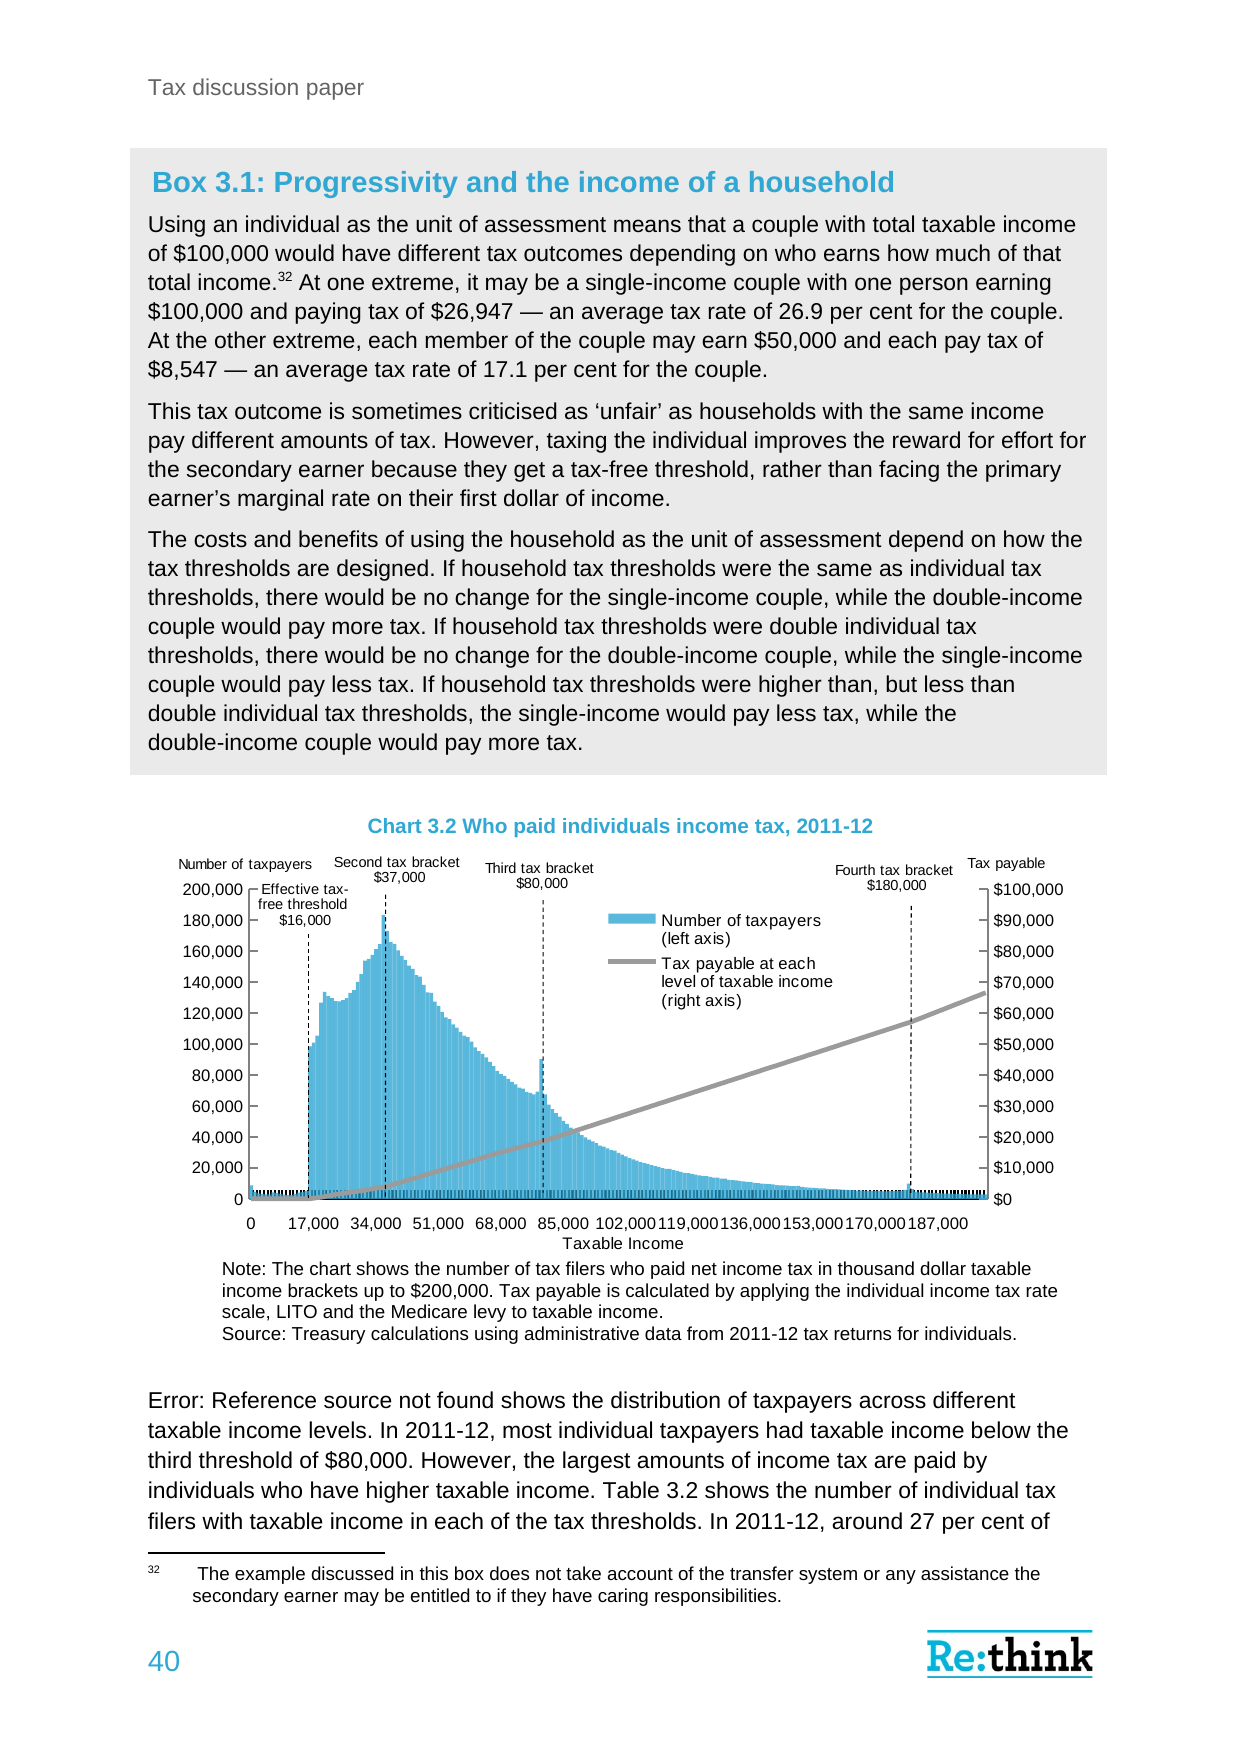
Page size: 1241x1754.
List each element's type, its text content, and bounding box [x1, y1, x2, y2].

table_header Box 3.: Progressivity and the income of a household Using an individual as the unit of assessment means that a couple with total taxable income of $100,000 would have different tax outcomes depending on who earns how much of that total income. At one extreme, it may be a single-income couple with one person earning $100,000 and paying tax of $26,947 — an average tax rate of 26.9 per cent for the couple. At the other extreme, each member of the couple may earn $50,000 and each pay tax of $8,547 — an average tax rate of 17.1 per cent for the couple. This tax outcome is sometimes criticised as ‘unfair’ as households with the same income pay different amounts of tax. However, taxing the individual improves the reward for effort for the secondary earner because they get a tax-free threshold, rather than facing the primary earner’s marginal rate on their first dollar of income. The costs and benefits of using the household as the unit of assessment depend on how the tax thresholds are designed. If household tax thresholds were the same as individual tax thresholds, there would be no change for the single-income couple, while the double-income couple would pay more tax. If household tax thresholds were double individual tax thresholds, there would be no change for the double-income couple, while the single-income couple would pay less tax. If household tax thresholds were higher than, but less than double individual tax thresholds, the single-income would pay less tax, while the double-income couple would pay more tax. [130, 148, 1107, 775]
picture [927, 1630, 1093, 1676]
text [148, 1387, 1092, 1534]
picture [934, 1645, 945, 1655]
text Note: The chart shows the number of tax filers who paid net income tax in thousand dollar taxable income brackets up to $200,000. Tax payable is calculated by applying the individual income tax rate scale, LITO and the Medicare levy to taxable income. Source: Treasury calculations using administrative data from 2011-12 tax returns for individuals. [222, 1258, 1092, 1344]
